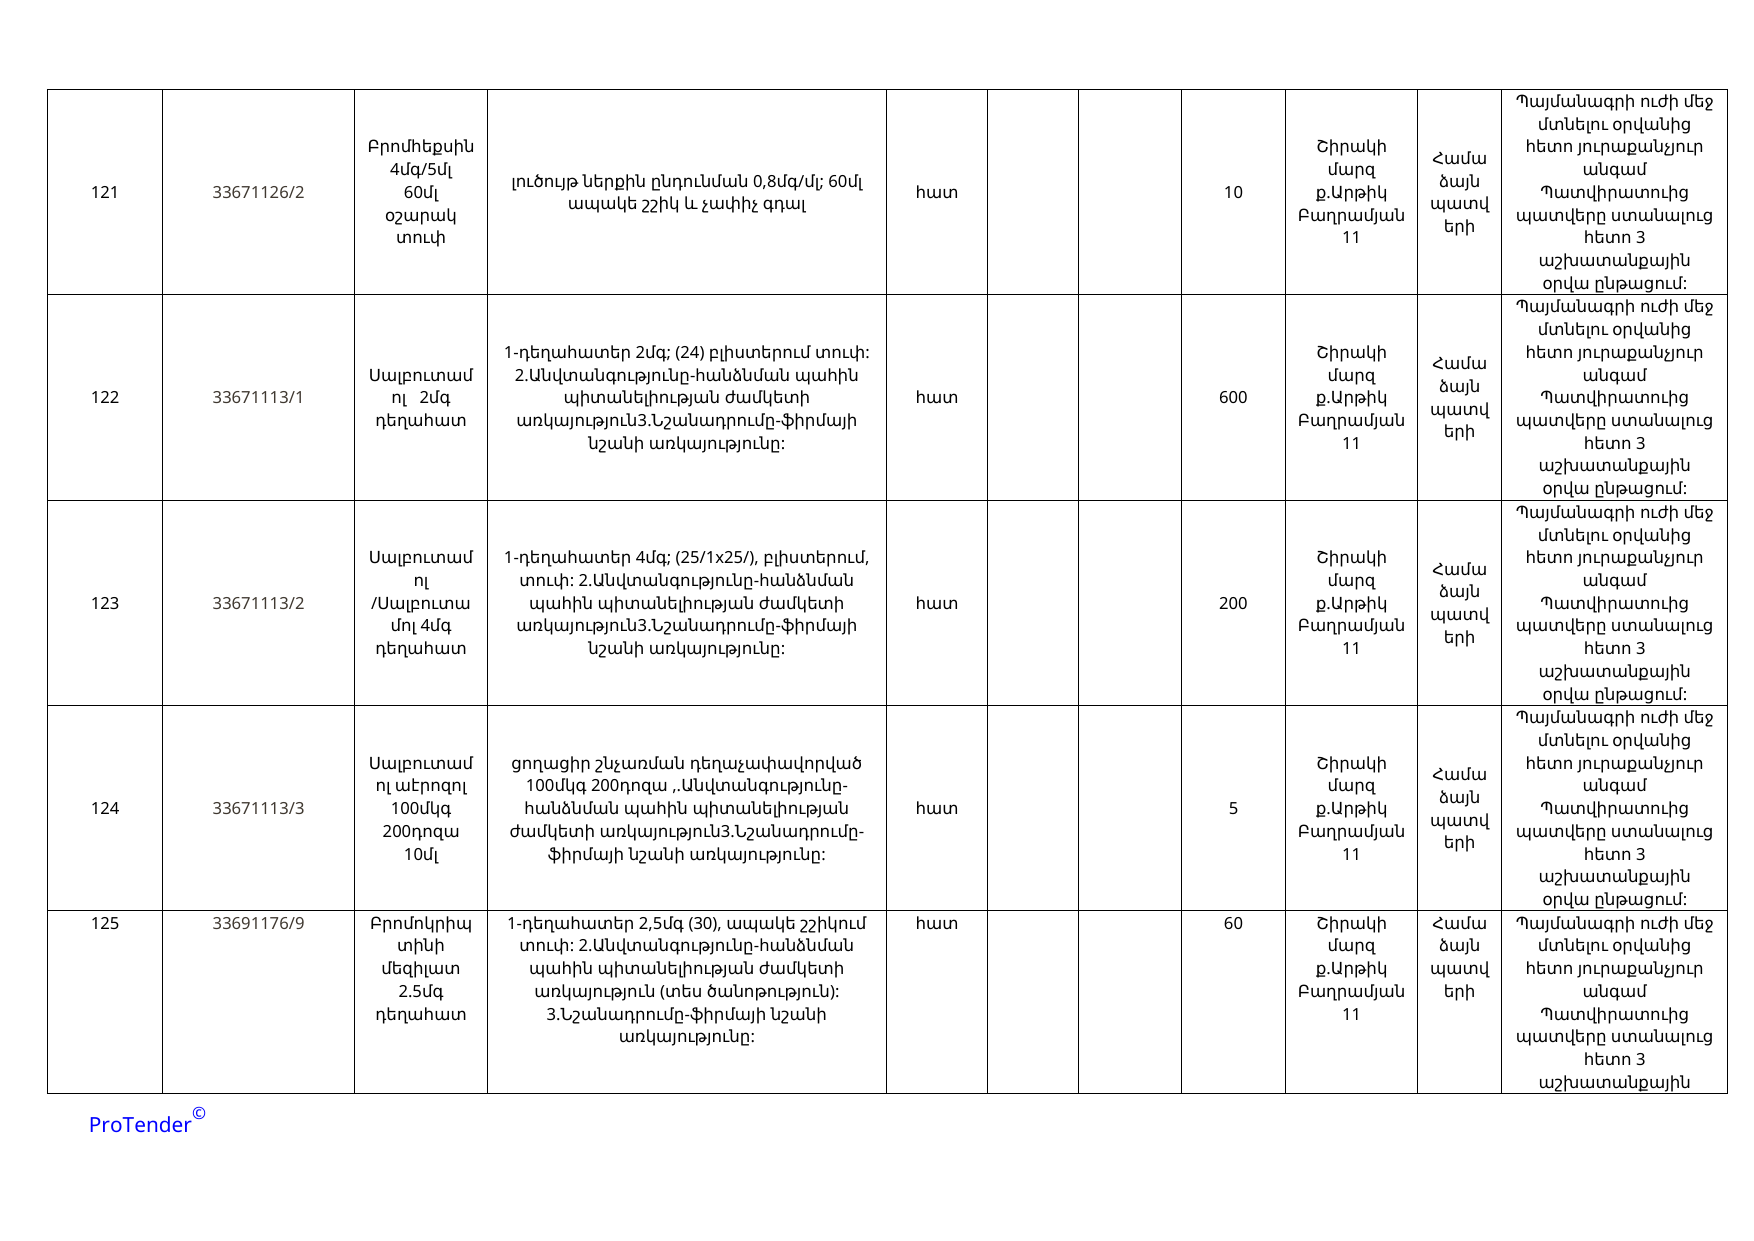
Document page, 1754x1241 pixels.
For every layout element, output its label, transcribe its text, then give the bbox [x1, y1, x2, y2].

table_cell հատ [887, 501, 987, 705]
table_cell [1079, 706, 1181, 910]
table_cell [1079, 501, 1181, 705]
table_cell [1079, 911, 1181, 1093]
table_cell [988, 501, 1078, 705]
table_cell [355, 911, 487, 1093]
table_cell [1079, 295, 1181, 499]
table_cell Սալբուտամոլ /Սալբուտամոլ 4մգ դեղահատ [355, 501, 487, 705]
table_cell 123 [48, 501, 162, 705]
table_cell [488, 911, 886, 1093]
table_cell 33671113/2 [163, 501, 354, 705]
table_cell Համաձայն պատվերի [1418, 706, 1501, 910]
table_cell Համաձայն պատվերի [1418, 90, 1501, 294]
table_cell 600 [1182, 295, 1285, 499]
table_cell հատ [887, 706, 987, 910]
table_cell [1502, 90, 1727, 294]
table_cell Շիրակի մարզ ք.Արթիկ Բաղրամյան 11 [1286, 706, 1417, 910]
table_cell Շիրակի մարզ ք.Արթիկ Բաղրամյան 11 [1286, 295, 1417, 499]
table_cell հատ [887, 295, 987, 499]
table_cell 33691176/9 [163, 911, 354, 1093]
table_cell [988, 911, 1078, 1093]
table_cell Բրոմհեքսին 4մգ/5մլ 60մլ օշարակ տուփ [355, 90, 487, 294]
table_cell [1502, 911, 1727, 1093]
table_cell Սալբուտամոլ աէրոզոլ 100մկգ 200դոզա 10մլ [355, 706, 487, 910]
table_cell 33671113/3 [163, 706, 354, 910]
table_cell Սալբուտամոլ 2մգ դեղահատ [355, 295, 487, 499]
table_cell Պայմանագրի ուժի մեջ մտնելու օրվանից հետո յուրաքանչյուր անգամ Պատվիրատուից պատվերը ստանալուց հետո 3 աշխատանքային օրվա ընթացում: [1502, 295, 1727, 499]
table_cell Շիրակի մարզ ք.Արթիկ Բաղրամյան 11 [1286, 501, 1417, 705]
table_cell հատ [887, 90, 987, 294]
table_cell հատ [887, 911, 987, 1093]
table_cell 1-դեղահատեր 4մգ; (25/1x25/), բլիստերում, տուփ: 2.Անվտանգությունը-hանձնման պահին պիտանելիության ժամկետի առկայություն3.Նշանադրումը-ֆիրմայի նշանի առկայությունը: [488, 501, 886, 705]
table_cell 124 [48, 706, 162, 910]
table_cell [1079, 90, 1181, 294]
table_cell 200 [1182, 501, 1285, 705]
table_cell 5 [1182, 706, 1285, 910]
table_cell [988, 706, 1078, 910]
table_cell Պայմանագրի ուժի մեջ մտնելու օրվանից հետո յուրաքանչյուր անգամ Պատվիրատուից պատվերը ստանալուց հետո 3 աշխատանքային օրվա ընթացում: [1502, 706, 1727, 910]
table_cell [988, 90, 1078, 294]
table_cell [1286, 911, 1417, 1093]
table_cell 125 [48, 911, 162, 1093]
table_cell 10 [1182, 90, 1285, 294]
table_cell Համաձայն պատվերի [1418, 501, 1501, 705]
table_cell 33671113/1 [163, 295, 354, 499]
table_cell Համաձայն պատվերի [1418, 295, 1501, 499]
table_cell 121 [48, 90, 162, 294]
table_cell 33671126/2 [163, 90, 354, 294]
table_cell [988, 295, 1078, 499]
table_cell 122 [48, 295, 162, 499]
table_cell 60 [1182, 911, 1285, 1093]
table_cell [1286, 90, 1417, 294]
table_cell 1-դեղահատեր 2մգ; (24) բլիստերում տուփ: 2.Անվտանգությունը-hանձնման պահին պիտանելիության ժամկետի առկայություն3.Նշանադրումը-ֆիրմայի նշանի առկայությունը: [488, 295, 886, 499]
table_cell Պայմանագրի ուժի մեջ մտնելու օրվանից հետո յուրաքանչյուր անգամ Պատվիրատուից պատվերը ստանալուց հետո 3 աշխատանքային օրվա ընթացում: [1502, 501, 1727, 705]
table_cell Համաձայն պատվերի [1418, 911, 1501, 1093]
table_cell լուծույթ ներքին ընդունման 0,8մգ/մլ; 60մլ ապակե շշիկ և չափիչ գդալ [488, 90, 886, 294]
table_cell ցողացիր շնչառման դեղաչափավորված 100մկգ 200դոզա ,.Անվտանգությունը-hանձնման պահին պիտանելիության ժամկետի առկայություն3.Նշանադրումը-ֆիրմայի նշանի առկայությունը: [488, 706, 886, 910]
